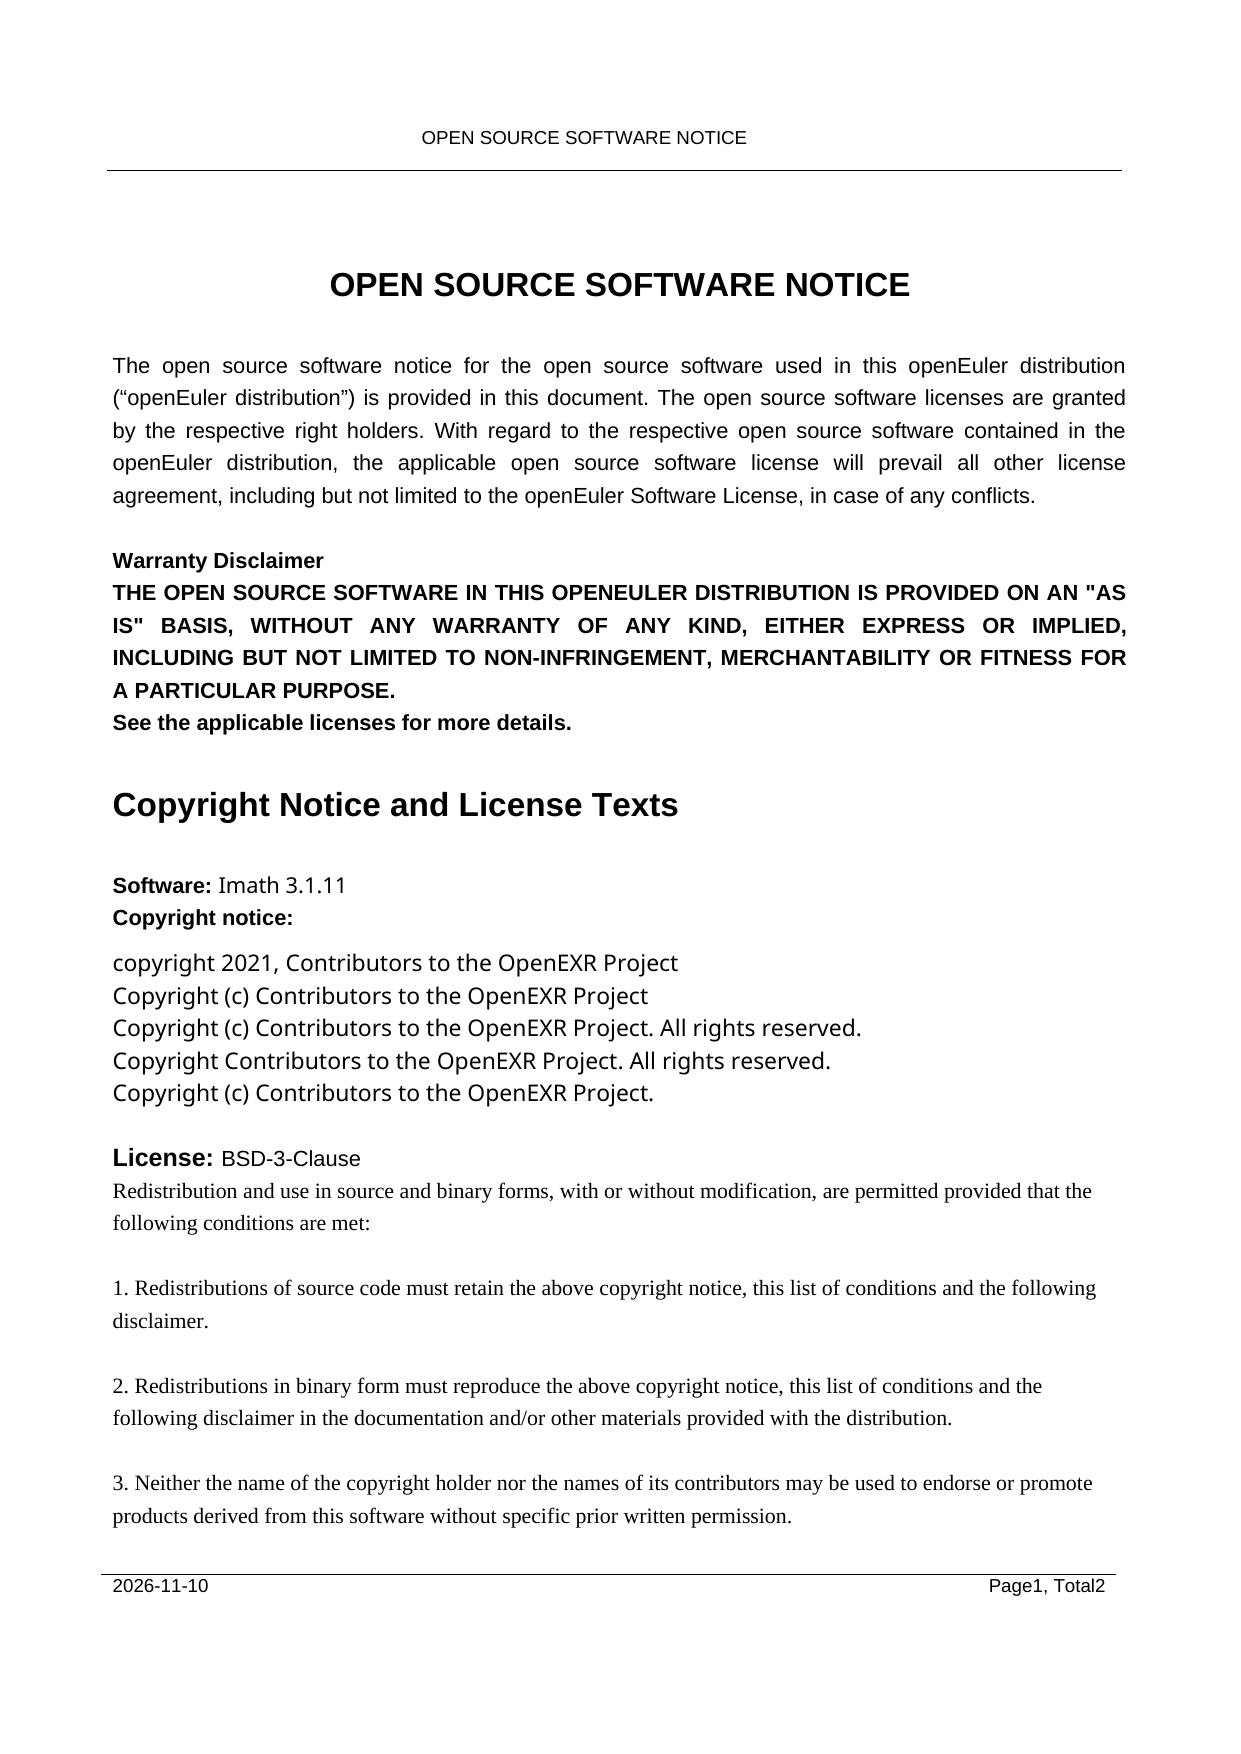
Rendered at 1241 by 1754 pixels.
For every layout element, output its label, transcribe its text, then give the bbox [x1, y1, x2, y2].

title Software: Imath 3.1.11 [112, 869, 1128, 901]
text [112, 1174, 1128, 1532]
text copyright 2021, Contributors to the OpenEXR Project Copyright (c) Contributors to the OpenEXR Project Copyright (c) Contributors to the OpenEXR Project. All rights reserved. Copyright Contributors to the OpenEXR Project. All rights reserved. Copyright (c) Contributors to the OpenEXR Project. [112, 947, 1128, 1142]
text THE OPEN SOURCE SOFTWARE IN THIS OPENEULER DISTRIBUTION IS PROVIDED ON AN "AS IS" BASIS, WITHOUT ANY WARRANTY OF ANY KIND, EITHER EXPRESS OR IMPLIED, INCLUDING BUT NOT LIMITED TO NON-INFRINGEMENT, MERCHANTABILITY OR FITNESS FOR A PARTICULAR PURPOSE. See the applicable licenses for more details. [112, 576, 1128, 739]
text Warranty Disclaimer [112, 544, 1128, 576]
text OPEN SOURCE SOFTWARE NOTICE [112, 251, 1128, 316]
text The open source software notice for the open source software used in this openEuler distribution (“openEuler distribution”) is provided in this document. The open source software licenses are granted by the respective right holders. With regard to the respective open source software contained in the openEuler distribution, the applicable open source software license will prevail all other license agreement, including but not limited to the openEuler Software License, in case of any conflicts. [112, 349, 1128, 511]
text License: BSD-3-Clause [112, 1142, 1128, 1174]
text Copyright Notice and License Texts [112, 771, 1128, 836]
text Copyright notice: [112, 901, 1128, 934]
